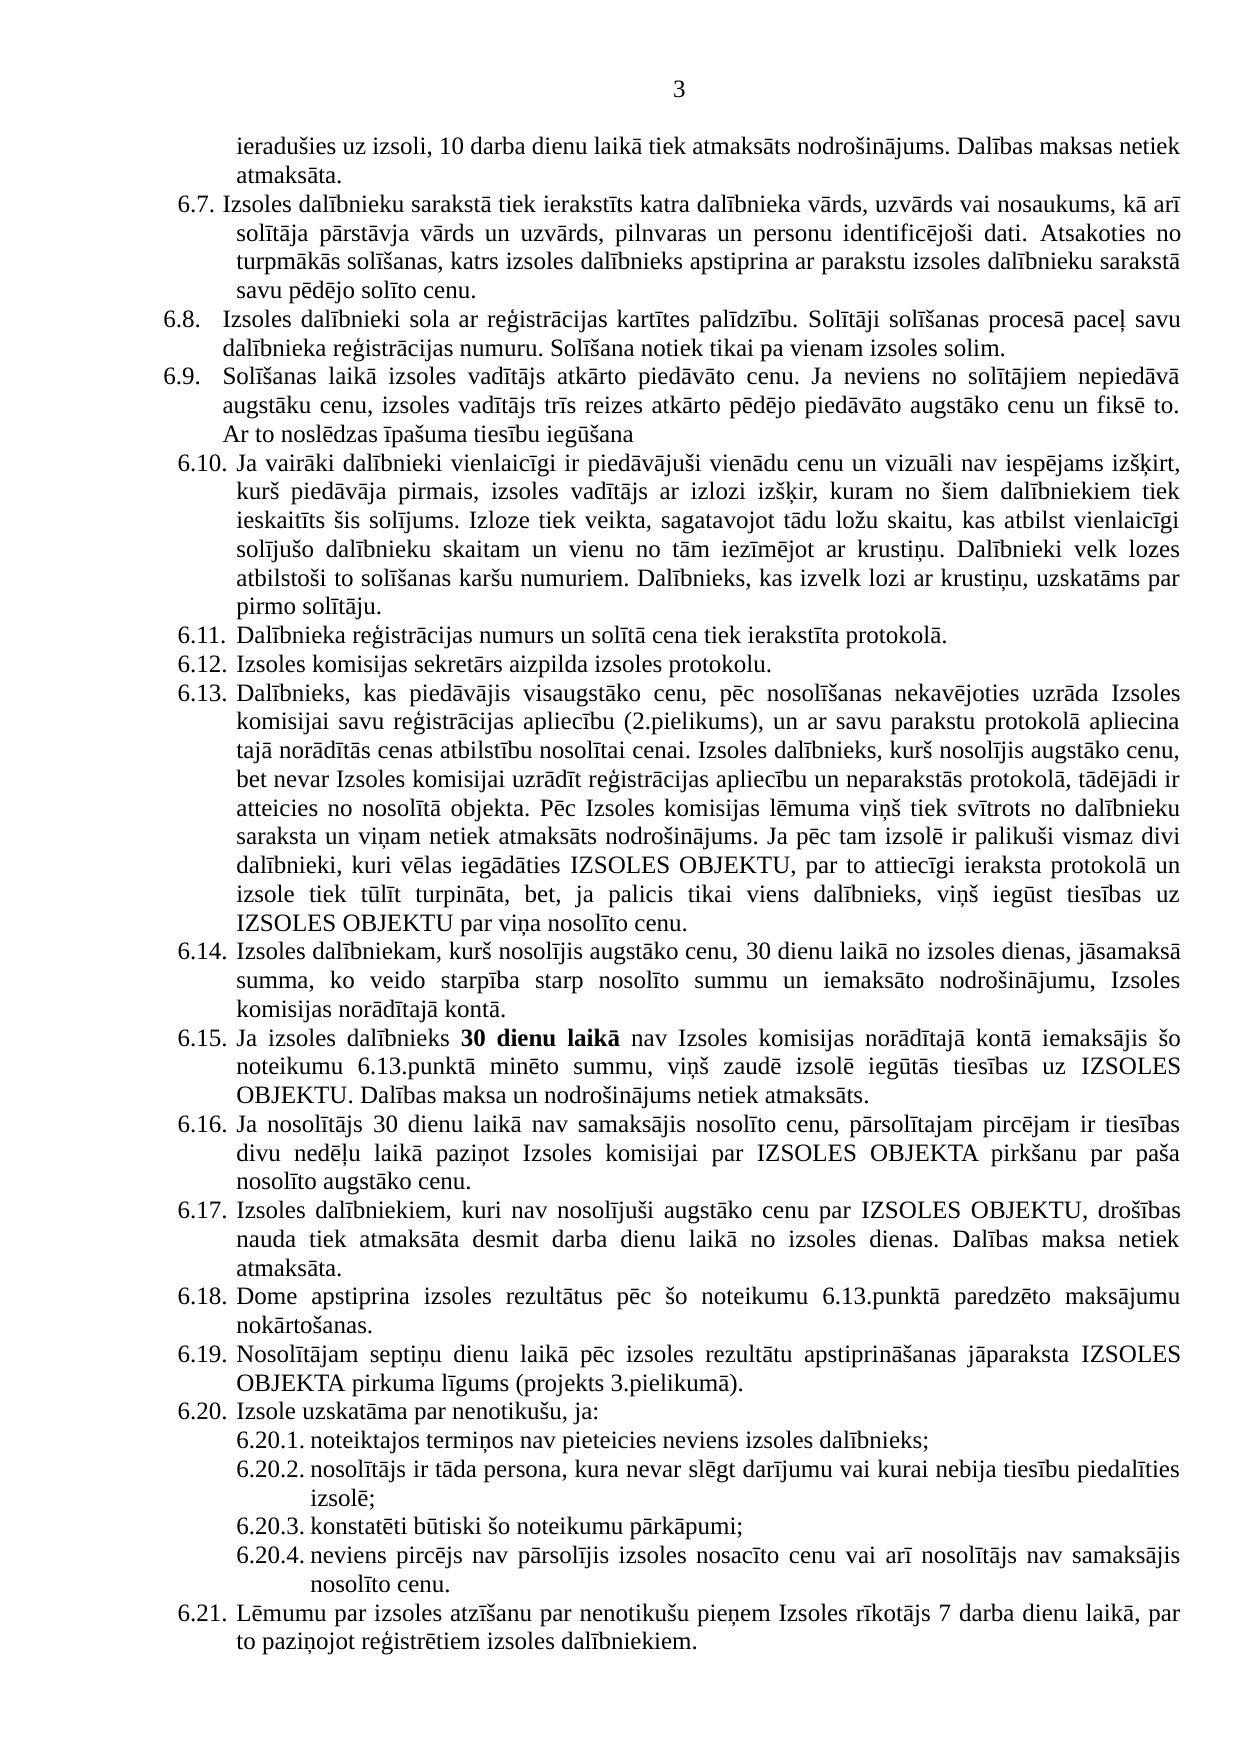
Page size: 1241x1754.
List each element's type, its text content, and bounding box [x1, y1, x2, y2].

list Lēmumu par izsoles atzīšanu par nenotikušu pieņem Izsoles rīkotājs 7 darba dienu laikā, par to paziņojot reģistrētiem izsoles dalībniekiem. [177, 1598, 1181, 1655]
list neviens pircējs nav pārsolījis izsoles nosacīto cenu vai arī nosolītājs nav samaksājis nosolīto cenu. [236, 1540, 1181, 1598]
list Ja nosolītājs 30 dienu laikā nav samaksājis nosolīto cenu, pārsolītajam pircējam ir tiesības divu nedēļu laikā paziņot Izsoles komisijai par IZSOLES OBJEKTA pirkšanu par paša nosolīto augstāko cenu. [177, 1109, 1181, 1195]
list Izsoles dalībnieku sarakstā tiek ierakstīts katra dalībnieka vārds, uzvārds vai nosaukums, kā arī solītāja pārstāvja vārds un uzvārds, pilnvaras un personu identificējoši dati. Atsakoties no turpmākās solīšanas, katrs izsoles dalībnieks apstiprina ar parakstu izsoles dalībnieku sarakstā savu pēdējo solīto cenu. [177, 189, 1181, 304]
list konstatēti būtiski šo noteikumu pārkāpumi; [236, 1511, 1181, 1540]
list Izsoles dalībniekam, kurš nosolījis augstāko cenu, 30 dienu laikā no izsoles dienas, jāsamaksā summa, ko veido starpība starp nosolīto summu un iemaksāto nodrošinājumu, Izsoles komisijas norādītajā kontā. [177, 936, 1181, 1023]
list Solīšanas laikā izsoles vadītājs atkārto piedāvāto cenu. Ja neviens no solītājiem nepiedāvā augstāku cenu, izsoles vadītājs trīs reizes atkārto pēdējo piedāvāto augstāko cenu un fiksē to. Ar to noslēdzas īpašuma tiesību iegūšana [163, 361, 1181, 448]
list Ja izsoles dalībnieks 30 dienu laikā nav Izsoles komisijas norādītajā kontā iemaksājis šo noteikumu 6.13.punktā minēto summu, viņš zaudē izsolē iegūtās tiesības uz IZSOLES objektu. Dalības maksa un nodrošinājums netiek atmaksāts. [177, 1023, 1181, 1109]
list Izsole uzskatāma par nenotikušu, ja: [177, 1396, 1181, 1425]
list nosolītājs ir tāda persona, kura nevar slēgt darījumu vai kurai nebija tiesību piedalīties izsolē; [236, 1454, 1181, 1511]
list Dalībnieka reģistrācijas numurs un solītā cena tiek ierakstīta protokolā. [177, 620, 1181, 649]
list Izsoles komisijas sekretārs aizpilda izsoles protokolu. [177, 649, 1181, 678]
list noteiktajos termiņos nav pieteicies neviens izsoles dalībnieks; [236, 1425, 1181, 1454]
list Dome apstiprina izsoles rezultātus pēc šo noteikumu 6.13.punktā paredzēto maksājumu nokārtošanas. [177, 1281, 1181, 1339]
list Nosolītājam septiņu dienu laikā pēc izsoles rezultātu apstiprināšanas jāparaksta izsolES objekta pirkuma līgums (projekts 3.pielikumā). [177, 1339, 1181, 1396]
list Izsoles dalībniekiem, kuri nav nosolījuši augstāko cenu par izsoles objektu, drošības nauda tiek atmaksāta desmit darba dienu laikā no izsoles dienas. Dalības maksa netiek atmaksāta. [177, 1195, 1181, 1281]
list Izsoles dalībnieki sola ar reģistrācijas kartītes palīdzību. Solītāji solīšanas procesā paceļ savu dalībnieka reģistrācijas numuru. Solīšana notiek tikai pa vienam izsoles solim. [163, 304, 1181, 361]
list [177, 131, 1181, 189]
list Ja vairāki dalībnieki vienlaicīgi ir piedāvājuši vienādu cenu un vizuāli nav iespējams izšķirt, kurš piedāvāja pirmais, izsoles vadītājs ar izlozi izšķir, kuram no šiem dalībniekiem tiek ieskaitīts šis solījums. Izloze tiek veikta, sagatavojot tādu ložu skaitu, kas atbilst vienlaicīgi solījušo dalībnieku skaitam un vienu no tām iezīmējot ar krustiņu. Dalībnieki velk lozes atbilstoši to solīšanas karšu numuriem. Dalībnieks, kas izvelk lozi ar krustiņu, uzskatāms par pirmo solītāju. [177, 448, 1181, 620]
list Dalībnieks, kas piedāvājis visaugstāko cenu, pēc nosolīšanas nekavējoties uzrāda Izsoles komisijai savu reģistrācijas apliecību (2.pielikums), un ar savu parakstu protokolā apliecina tajā norādītās cenas atbilstību nosolītai cenai. Izsoles dalībnieks, kurš nosolījis augstāko cenu, bet nevar Izsoles komisijai uzrādīt reģistrācijas apliecību un neparakstās protokolā, tādējādi ir atteicies no nosolītā objekta. Pēc Izsoles komisijas lēmuma viņš tiek svītrots no dalībnieku saraksta un viņam netiek atmaksāts nodrošinājums. Ja pēc tam izsolē ir palikuši vismaz divi dalībnieki, kuri vēlas iegādāties izsoles objektu, par to attiecīgi ieraksta protokolā un izsole tiek tūlīt turpināta, bet, ja palicis tikai viens dalībnieks, viņš iegūst tiesības uz izsoles objektu par viņa nosolīto cenu. [177, 678, 1181, 936]
